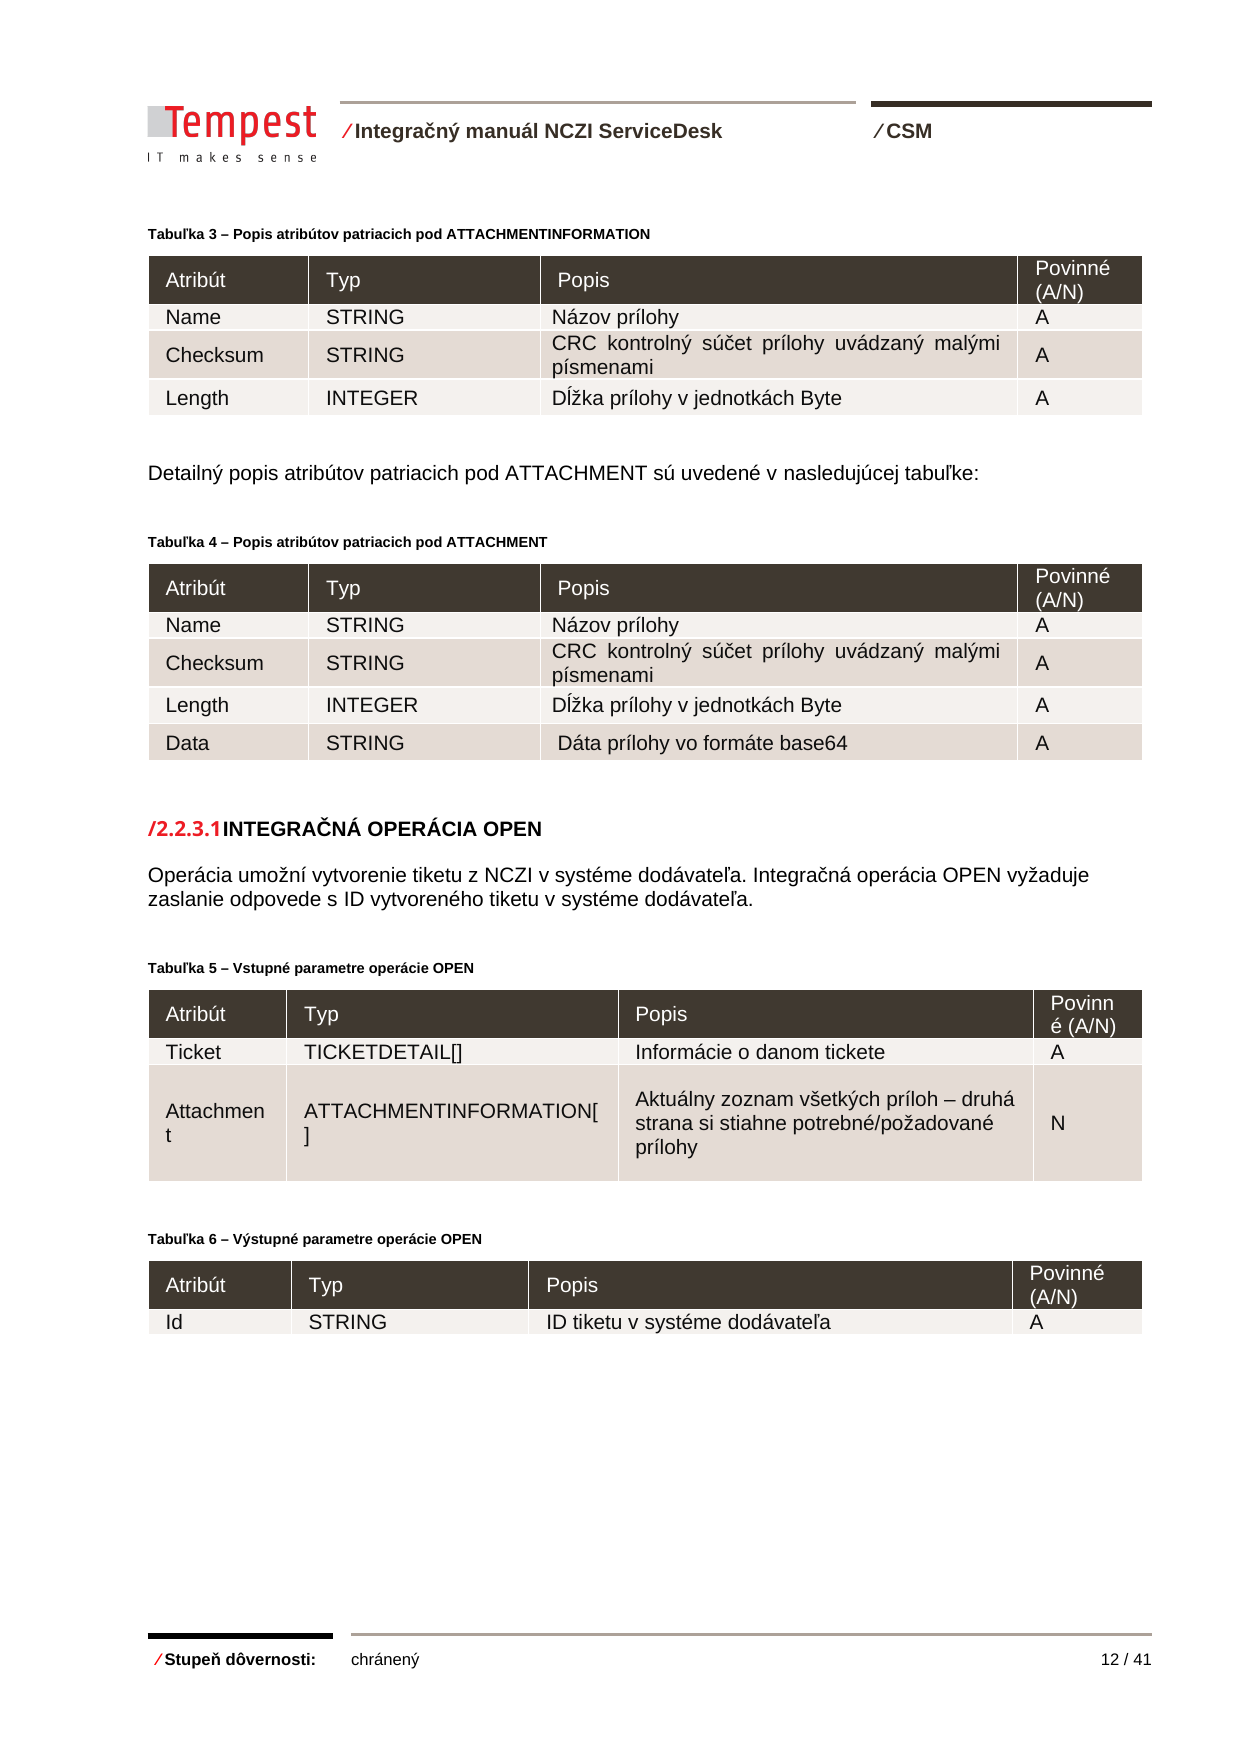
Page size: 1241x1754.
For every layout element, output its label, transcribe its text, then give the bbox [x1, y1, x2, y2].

table_cell STRING [309, 305, 540, 329]
text Tabuľka 3 – Popis atribútov patriacich pod ATTACHMENTINFORMATION [148, 226, 1152, 242]
table_header Popis [529, 1261, 1012, 1309]
table_cell A [1013, 1310, 1142, 1334]
text Detailný popis atribútov patriacich pod ATTACHMENT sú uvedené v nasledujúcej tabuľke: [148, 461, 1152, 484]
table_cell STRING [309, 639, 540, 686]
table_cell CRC kontrolný súčet prílohy uvádzaný malými písmenami [541, 331, 1017, 378]
table_cell STRING [309, 331, 540, 378]
text Operácia umožní vytvorenie tiketu z NCZI v systéme dodávateľa. Integračná operácia OPEN vyžaduje zaslanie odpovede s ID vytvoreného tiketu v systéme dodávateľa. [148, 863, 1152, 911]
table_cell CRC kontrolný súčet prílohy uvádzaný malými písmenami [541, 639, 1017, 686]
table_cell Dáta prílohy vo formáte base64 [541, 724, 1017, 760]
table_cell A [1018, 331, 1142, 378]
table_cell INTEGER [309, 380, 540, 415]
table_cell STRING [292, 1310, 528, 1334]
table_header Popis [619, 990, 1033, 1038]
table_cell Názov prílohy [541, 305, 1017, 329]
table_header Typ [309, 564, 540, 612]
table_cell Dĺžka prílohy v jednotkách Byte [541, 688, 1017, 723]
picture [147, 106, 316, 162]
table_cell Ticket [149, 1039, 286, 1064]
table_cell A [1018, 305, 1142, 329]
table_cell STRING [309, 613, 540, 637]
table_cell A [1018, 380, 1142, 415]
table_cell Length [149, 688, 308, 723]
table_cell Názov prílohy [541, 613, 1017, 637]
table_header Povinné (A/N) [1018, 564, 1142, 612]
table_header Povinné (A/N) [1018, 256, 1142, 304]
table_header Typ [292, 1261, 528, 1309]
table_cell N [1034, 1065, 1142, 1181]
subtitle Integračná operácia open [148, 814, 1152, 842]
table_cell A [1018, 688, 1142, 723]
table_cell A [1018, 639, 1142, 686]
table_cell Checksum [149, 331, 308, 378]
text Tabuľka 5 – Vstupné parametre operácie OPEN [148, 960, 1152, 977]
table_cell ID tiketu v systéme dodávateľa [529, 1310, 1012, 1334]
table_cell Attachment [149, 1065, 286, 1181]
table_cell A [1018, 724, 1142, 760]
table_cell Id [149, 1310, 291, 1334]
text Tabuľka 4 – Popis atribútov patriacich pod ATTACHMENT [148, 533, 1152, 550]
text Tabuľka 6 – Výstupné parametre operácie OPEN [148, 1231, 1152, 1247]
table_cell A [1018, 613, 1142, 637]
table_cell ATTACHMENTINFORMATION[] [287, 1065, 618, 1181]
table_cell Length [149, 380, 308, 415]
table_cell INTEGER [309, 688, 540, 723]
table_header Atribút [149, 256, 308, 304]
table_cell Aktuálny zoznam všetkých príloh – druhá strana si stiahne potrebné/požadované prílohy [619, 1065, 1033, 1181]
table_header Popis [541, 256, 1017, 304]
table_header Povinné (A/N) [1013, 1261, 1142, 1309]
table_header Typ [309, 256, 540, 304]
table_cell Name [149, 613, 308, 637]
table_header Atribút [149, 990, 286, 1038]
table_header Popis [541, 564, 1017, 612]
table_cell A [1034, 1039, 1142, 1064]
table_cell Dĺžka prílohy v jednotkách Byte [541, 380, 1017, 415]
table_header Povinné (A/N) [1034, 990, 1142, 1038]
table_cell STRING [309, 724, 540, 760]
table_cell Data [149, 724, 308, 760]
table_header Typ [287, 990, 618, 1038]
table_cell Checksum [149, 639, 308, 686]
table_header Atribút [149, 564, 308, 612]
table_cell TICKETDETAIL[] [287, 1039, 618, 1064]
table_cell Informácie o danom tickete [619, 1039, 1033, 1064]
table_cell Name [149, 305, 308, 329]
table_header Atribút [149, 1261, 291, 1309]
